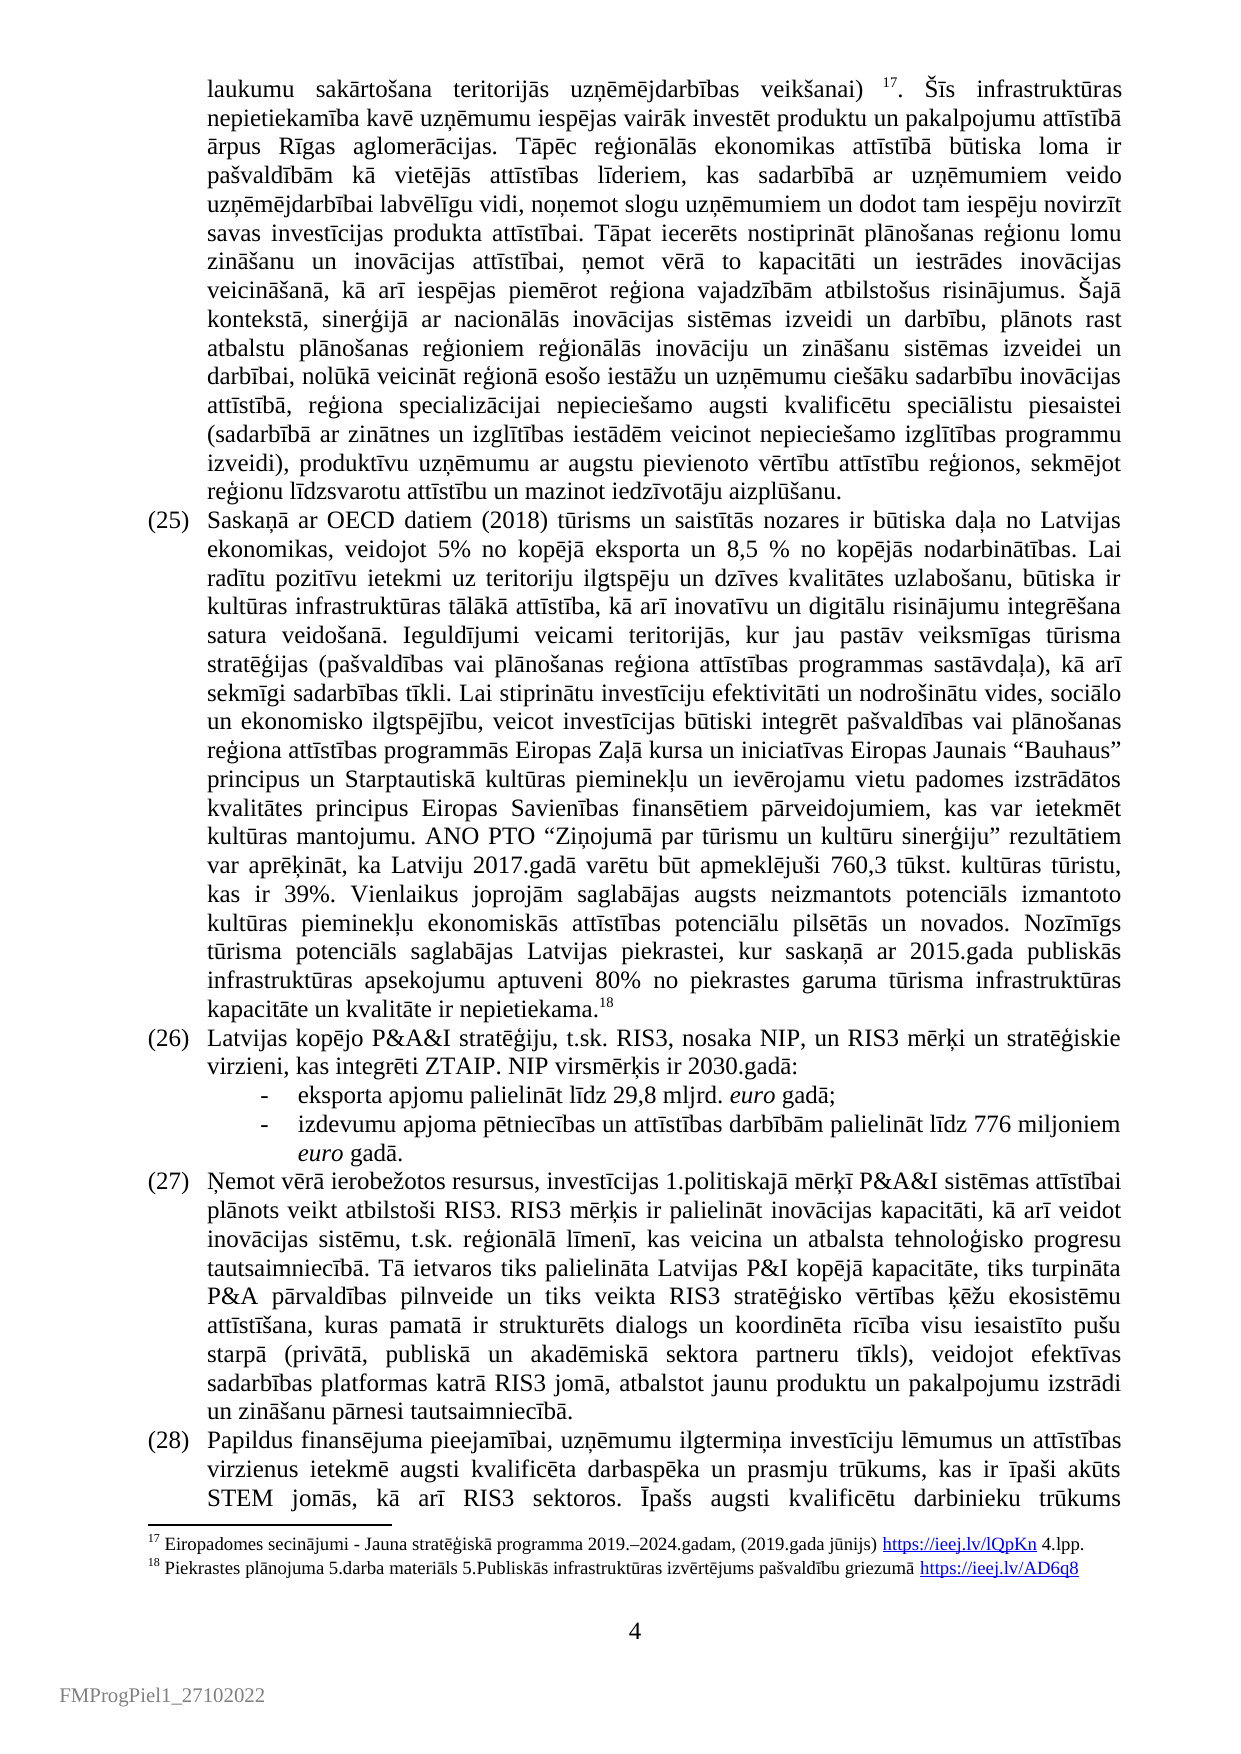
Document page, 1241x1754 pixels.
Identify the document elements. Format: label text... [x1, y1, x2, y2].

list Saskaņā ar OECD datiem (2018) tūrisms un saistītās nozares ir būtiska daļa no Latvijas ekonomikas, veidojot 5% no kopējā eksporta un 8,5 % no kopējās nodarbinātības. Lai radītu pozitīvu ietekmi uz teritoriju ilgtspēju un dzīves kvalitātes uzlabošanu, būtiska ir kultūras infrastruktūras tālākā attīstība, kā arī inovatīvu un digitālu risinājumu integrēšana satura veidošanā. Ieguldījumi veicami teritorijās, kur jau pastāv veiksmīgas tūrisma stratēģijas (pašvaldības vai plānošanas reģiona attīstības programmas sastāvdaļa), kā arī sekmīgi sadarbības tīkli. Lai stiprinātu investīciju efektivitāti un nodrošinātu vides, sociālo un ekonomisko ilgtspējību, veicot investīcijas būtiski integrēt pašvaldības vai plānošanas reģiona attīstības programmās Eiropas Zaļā kursa un iniciatīvas Eiropas Jaunais “Bauhaus” principus un Starptautiskā kultūras pieminekļu un ievērojamu vietu padomes izstrādātos kvalitātes principus Eiropas Savienības finansētiem pārveidojumiem, kas var ietekmēt kultūras mantojumu. ANO PTO “Ziņojumā par tūrismu un kultūru sinerģiju” rezultātiem var aprēķināt, ka Latviju 2017.gadā varētu būt apmeklējuši 760,3 tūkst. kultūras tūristu, kas ir 39%. Vienlaikus joprojām saglabājas augsts neizmantots potenciāls izmantoto kultūras pieminekļu ekonomiskās attīstības potenciālu pilsētās un novados. Nozīmīgs tūrisma potenciāls saglabājas Latvijas piekrastei, kur saskaņā ar 2015.gada publiskās infrastruktūras apsekojumu aptuveni 80% no piekrastes garuma tūrisma infrastruktūras kapacitāte un kvalitāte ir nepietiekama. [148, 505, 1122, 1023]
list eksporta apjomu palielināt līdz 29,8 mljrd. euro gadā; [260, 1080, 1122, 1109]
list izdevumu apjoma pētniecības un attīstības darbībām palielināt līdz 776 miljoniem euro gadā. [260, 1109, 1122, 1166]
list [148, 1425, 1122, 1511]
list Ņemot vērā ierobežotos resursus, investīcijas 1.politiskajā mērķī P&A&I sistēmas attīstībai plānots veikt atbilstoši RIS3. RIS3 mērķis ir palielināt inovācijas kapacitāti, kā arī veidot inovācijas sistēmu, t.sk. reģionālā līmenī, kas veicina un atbalsta tehnoloģisko progresu tautsaimniecībā. Tā ietvaros tiks palielināta Latvijas P&I kopējā kapacitāte, tiks turpināta P&A pārvaldības pilnveide un tiks veikta RIS3 stratēģisko vērtības ķēžu ekosistēmu attīstīšana, kuras pamatā ir strukturēts dialogs un koordinēta rīcība visu iesaistīto pušu starpā (privātā, publiskā un akadēmiskā sektora partneru tīkls), veidojot efektīvas sadarbības platformas katrā RIS3 jomā, atbalstot jaunu produktu un pakalpojumu izstrādi un zināšanu pārnesi tautsaimniecībā. [148, 1166, 1122, 1425]
list Latvijas kopējo P&A&I stratēģiju, t.sk. RIS3, nosaka NIP, un RIS3 mērķi un stratēģiskie virzieni, kas integrēti ZTAIP. NIP virsmērķis ir 2030.gadā: [148, 1023, 1122, 1080]
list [148, 74, 1122, 505]
